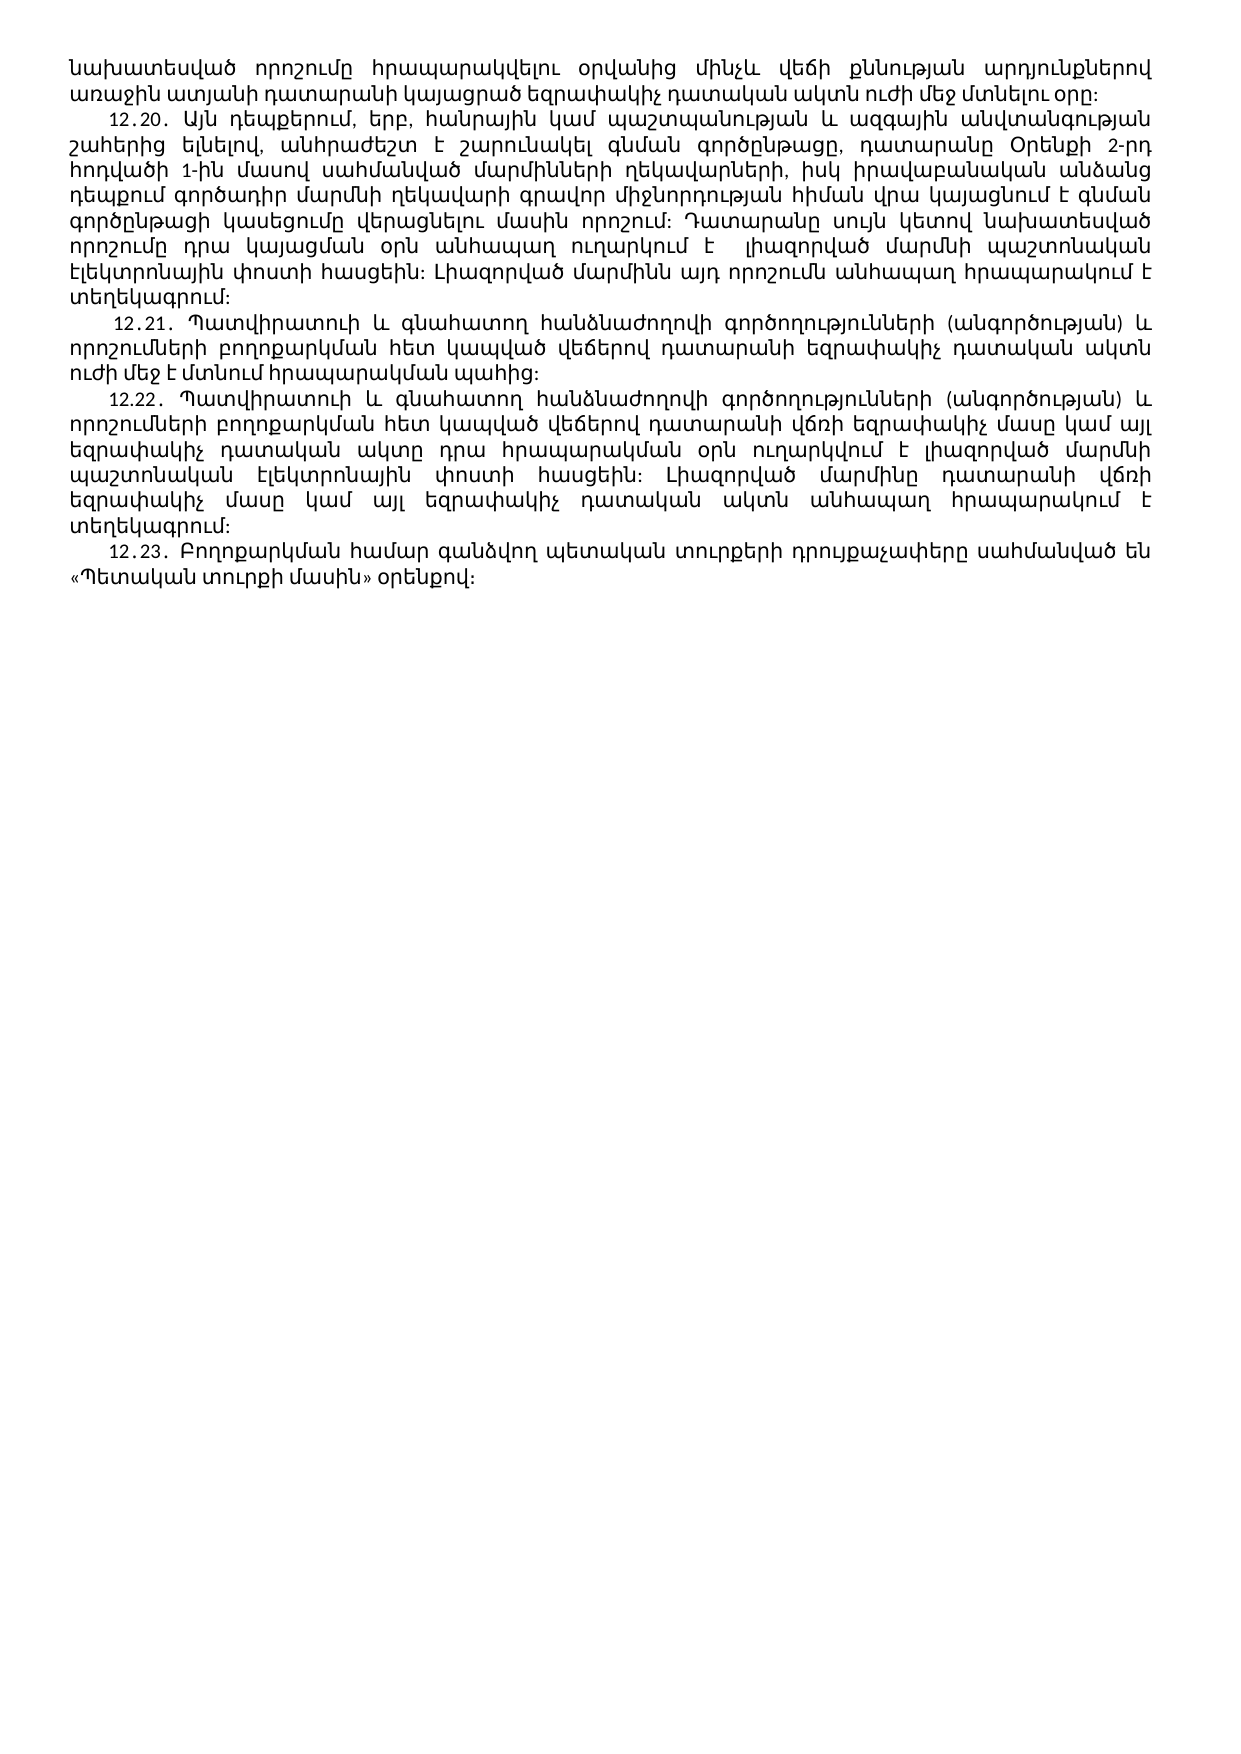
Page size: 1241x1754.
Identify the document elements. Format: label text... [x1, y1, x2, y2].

text 12.22․ Պատվիրատուի և գնահատող հանձնաժողովի գործողությունների (անգործության) և որոշումների բողոքարկման հետ կապված վեճերով դատարանի վճռի եզրափակիչ մասը կամ այլ եզրափակիչ դատական ակտը դրա հրապարակման օրն ուղարկվում է լիազորված մարմնի պաշտոնական էլեկտրոնային փոստի հասցեին: Լիազորված մարմինը դատարանի վճռի եզրափակիչ մասը կամ այլ եզրափակիչ դատական ակտն անհապաղ հրապարակում է տեղեկագրում: [69, 386, 1152, 538]
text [69, 56, 1152, 106]
text 12․23․ Բողոքարկման համար գանձվող պետական տուրքերի դրույքաչափերը սահմանված են «Պետական տուրքի մասին» օրենքով։ [69, 538, 1152, 589]
text 12․20․ Այն դեպքերում, երբ, հանրային կամ պաշտպանության և ազգային անվտանգության շահերից ելնելով, անհրաժեշտ է շարունակել գնման գործընթացը, դատարանը Օրենքի 2-րդ հոդվածի 1-ին մասով սահմանված մարմինների ղեկավարների, իսկ իրավաբանական անձանց դեպքում գործադիր մարմնի ղեկավարի գրավոր միջնորդության հիման վրա կայացնում է գնման գործընթացի կասեցումը վերացնելու մասին որոշում: Դատարանը սույն կետով նախատեսված որոշումը դրա կայացման օրն անհապաղ ուղարկում է լիազորված մարմնի պաշտոնական էլեկտրոնային փոստի հասցեին: Լիազորված մարմինն այդ որոշումն անհապաղ հրապարակում է տեղեկագրում: [69, 106, 1152, 310]
text 12․21․ Պատվիրատուի և գնահատող հանձնաժողովի գործողությունների (անգործության) և որոշումների բողոքարկման հետ կապված վեճերով դատարանի եզրափակիչ դատական ակտն ուժի մեջ է մտնում հրապարակման պահից: [69, 310, 1152, 386]
